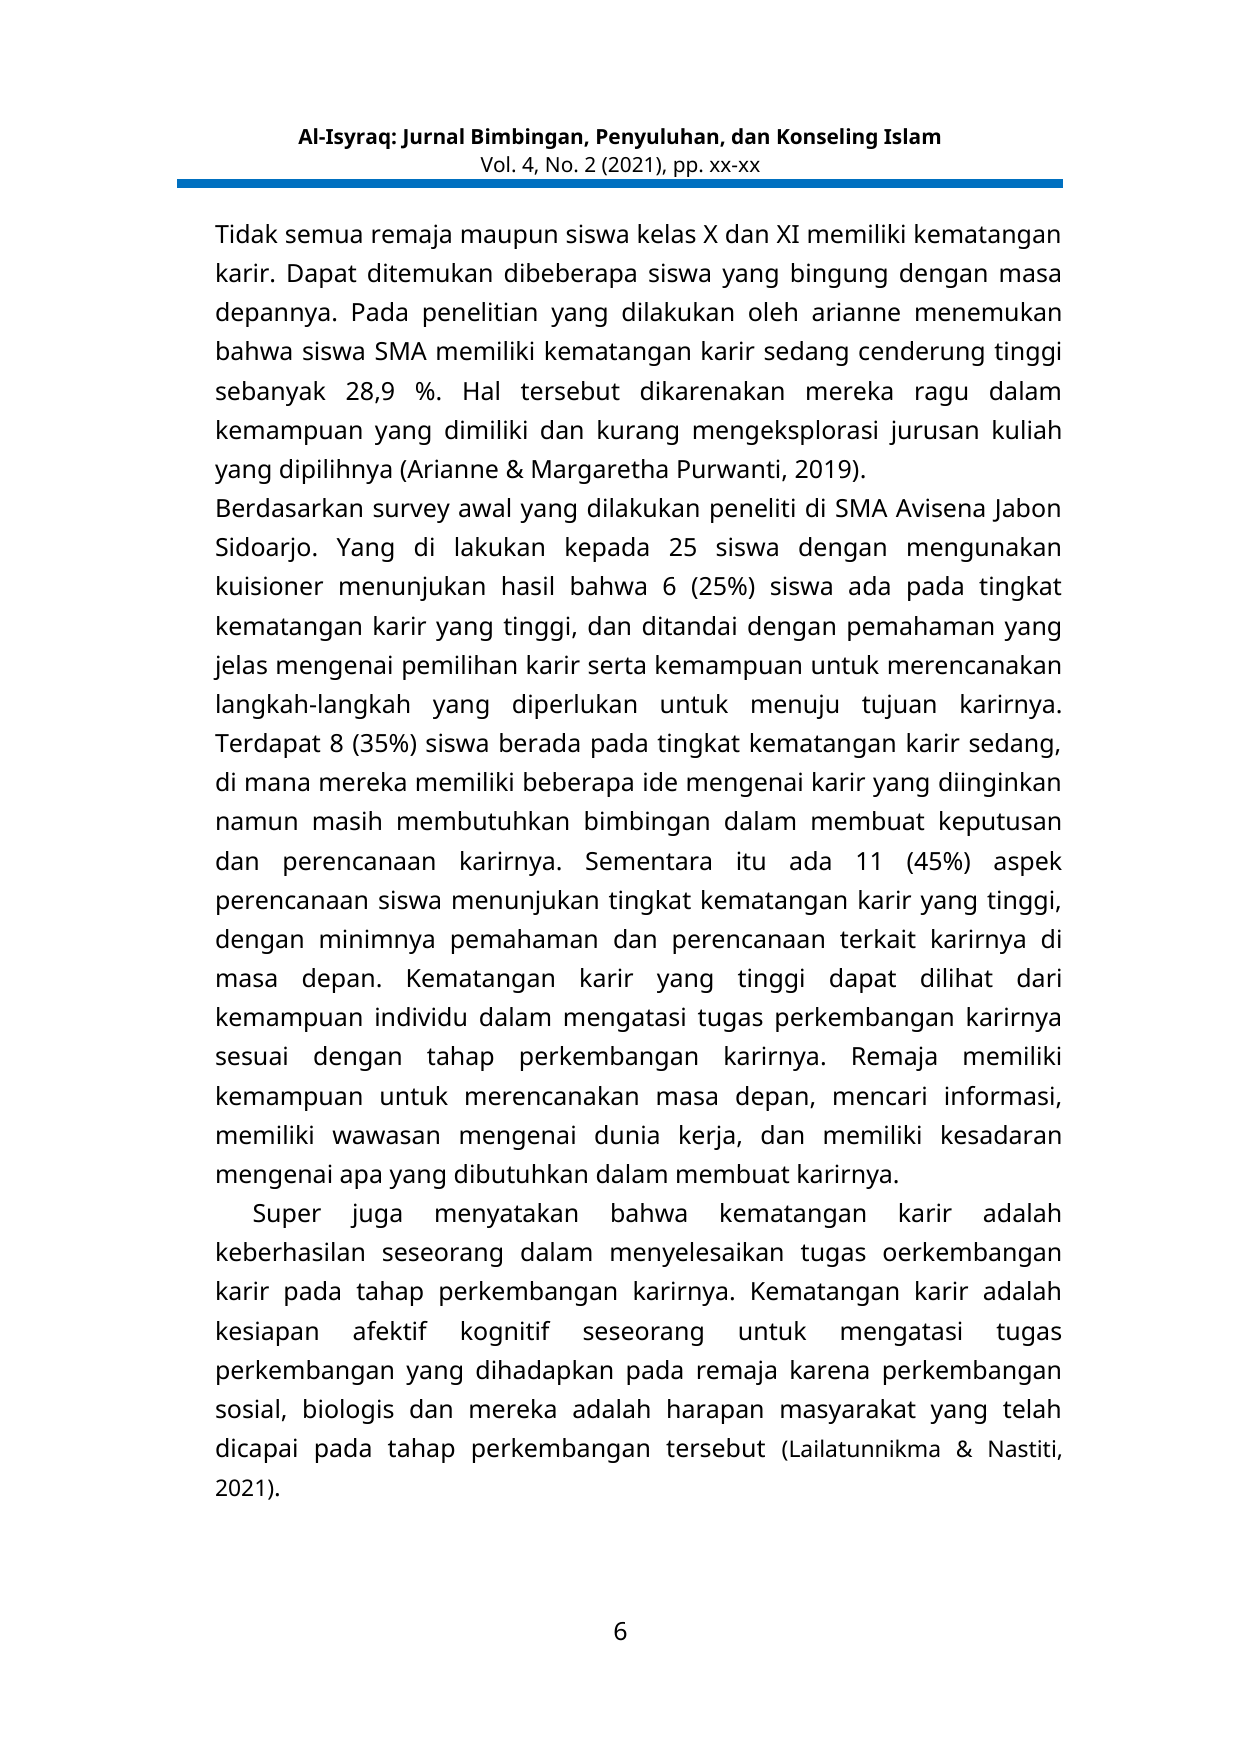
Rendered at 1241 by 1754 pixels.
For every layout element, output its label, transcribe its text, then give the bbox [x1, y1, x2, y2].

list Berdasarkan survey awal yang dilakukan peneliti di SMA Avisena Jabon Sidoarjo. Yang di lakukan kepada 25 siswa dengan mengunakan kuisioner menunjukan hasil bahwa 6 (25%) siswa ada pada tingkat kematangan karir yang tinggi, dan ditandai dengan pemahaman yang jelas mengenai pemilihan karir serta kemampuan untuk merencanakan langkah-langkah yang diperlukan untuk menuju tujuan karirnya. Terdapat 8 (35%) siswa berada pada tingkat kematangan karir sedang, di mana mereka memiliki beberapa ide mengenai karir yang diinginkan namun masih membutuhkan bimbingan dalam membuat keputusan dan perencanaan karirnya. Sementara itu ada 11 (45%) aspek perencanaan siswa menunjukan tingkat kematangan karir yang tinggi, dengan minimnya pemahaman dan perencanaan terkait karirnya di masa depan. Kematangan karir yang tinggi dapat dilihat dari kemampuan individu dalam mengatasi tugas perkembangan karirnya sesuai dengan tahap perkembangan karirnya. Remaja memiliki kemampuan untuk merencanakan masa depan, mencari informasi, memiliki wawasan mengenai dunia kerja, dan memiliki kesadaran mengenai apa yang dibutuhkan dalam membuat karirnya. [215, 491, 1063, 1191]
list Super juga menyatakan bahwa kematangan karir adalah keberhasilan seseorang dalam menyelesaikan tugas oerkembangan karir pada tahap perkembangan karirnya. Kematangan karir adalah kesiapan afektif kognitif seseorang untuk mengatasi tugas perkembangan yang dihadapkan pada remaja karena perkembangan sosial, biologis dan mereka adalah harapan masyarakat yang telah dicapai pada tahap perkembangan tersebut . [215, 1196, 1063, 1504]
list Tidak semua remaja maupun siswa kelas X dan XI memiliki kematangan karir. Dapat ditemukan dibeberapa siswa yang bingung dengan masa depannya. Pada penelitian yang dilakukan oleh arianne menemukan bahwa siswa SMA memiliki kematangan karir sedang cenderung tinggi sebanyak 28,9 %. Hal tersebut dikarenakan mereka ragu dalam kemampuan yang dimiliki dan kurang mengeksplorasi jurusan kuliah yang dipilihnya . [215, 217, 1063, 486]
